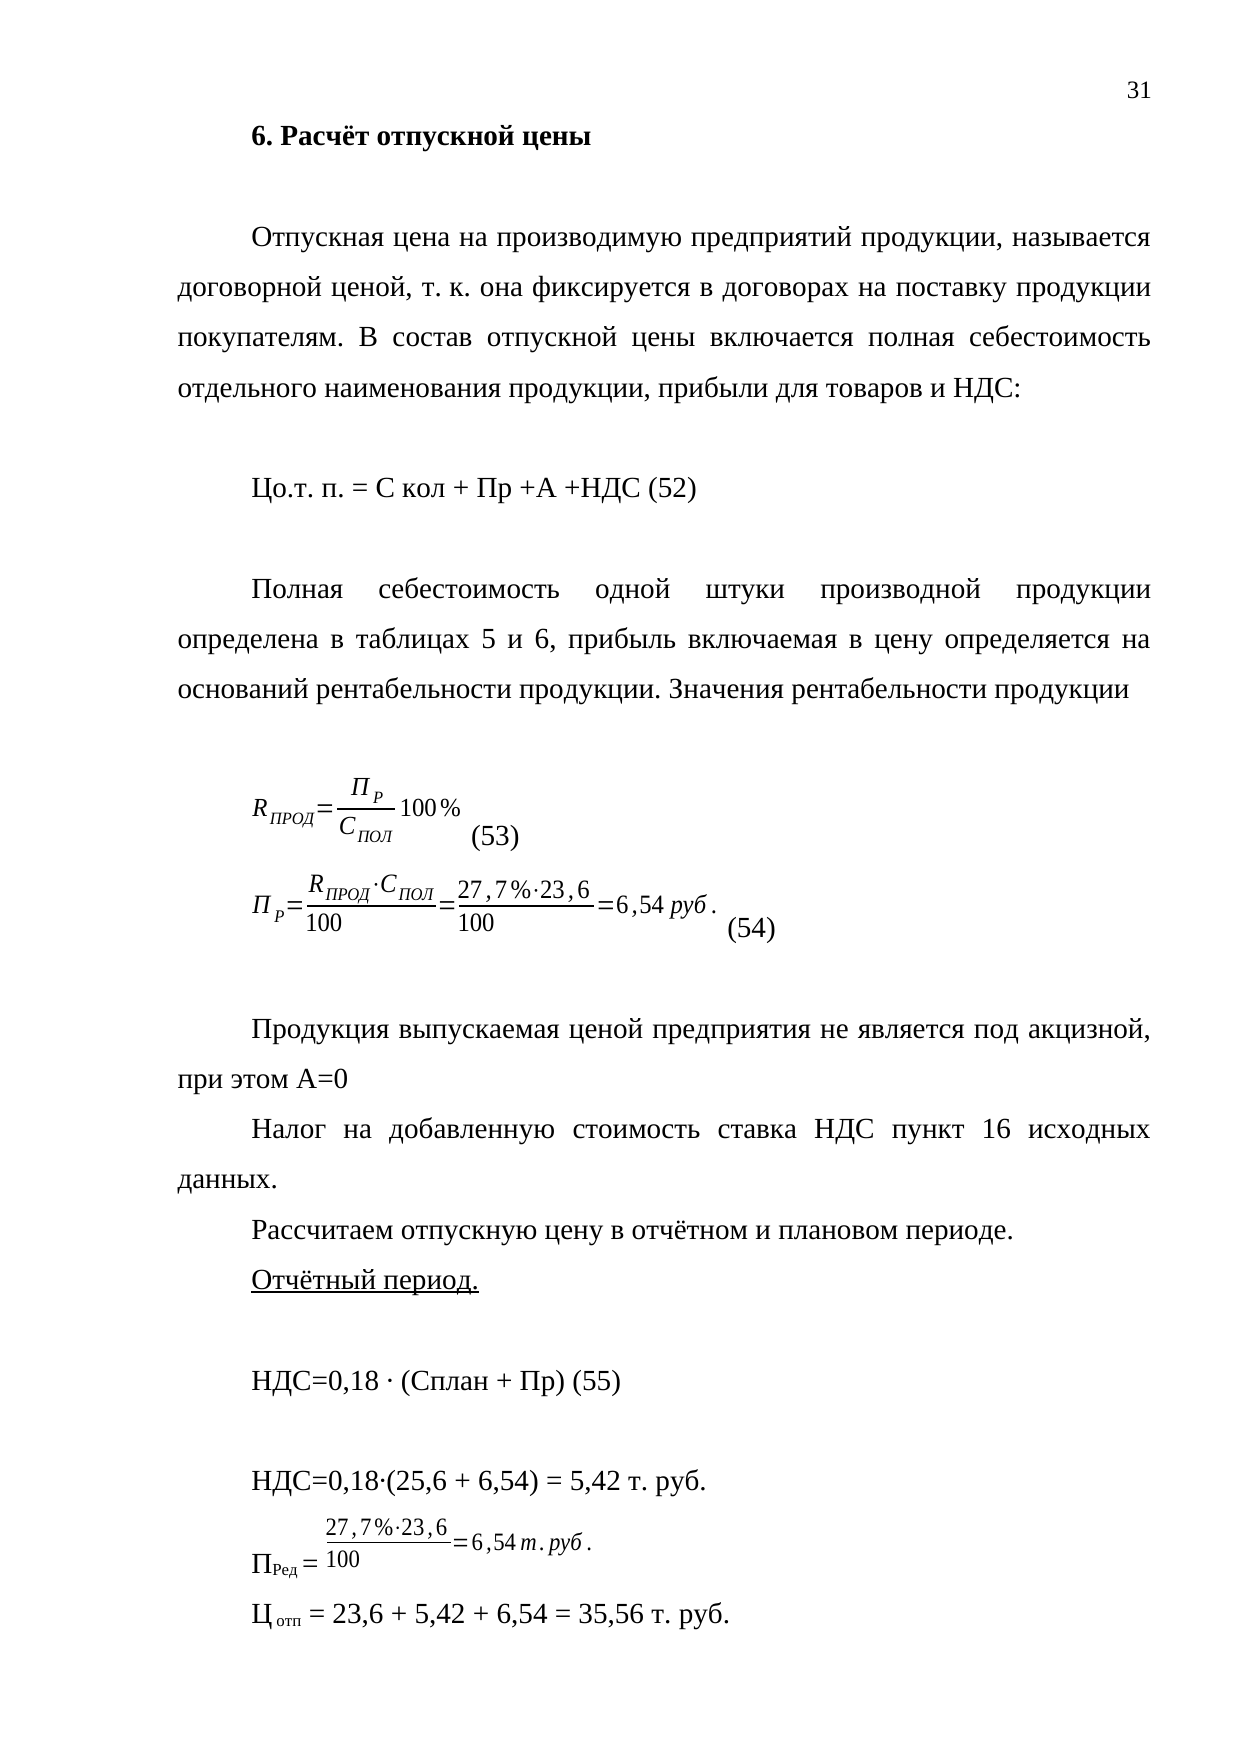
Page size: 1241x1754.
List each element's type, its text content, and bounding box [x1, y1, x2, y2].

text 6. Расчёт отпускной цены [177, 118, 1152, 152]
text Цо.т. п. = С кол + Пр +А +НДС (52) [177, 470, 1152, 504]
text Полная себестоимость одной штуки производной продукции определена в таблицах 5 и 6, прибыль включаемая в цену определяется на оснований рентабельности продукции. Значения рентабельности продукции [177, 571, 1152, 705]
text Отчётный период. [177, 1262, 1152, 1296]
text Налог на добавленную стоимость ставка НДС пункт 16 исходных данных. [177, 1111, 1152, 1195]
text НДС=0,18∙(25,6 + 6,54) = 5,42 т. руб. [177, 1463, 1152, 1497]
text Ц отп = 23,6 + 5,42 + 6,54 = 35,56 т. руб. [177, 1596, 1152, 1630]
text Рассчитаем отпускную цену в отчётном и плановом периоде. [177, 1212, 1152, 1246]
text ПРед = [177, 1514, 1152, 1579]
text (53) [177, 772, 1152, 852]
text (54) [177, 869, 1152, 944]
text Продукция выпускаемая ценой предприятия не является под акцизной, при этом А=0 [177, 1011, 1152, 1094]
text Отпускная цена на производимую предприятий продукции, называется договорной ценой, т. к. она фиксируется в договорах на поставку продукции покупателям. В состав отпускной цены включается полная себестоимость отдельного наименования продукции, прибыли для товаров и НДС: [177, 219, 1152, 403]
text НДС=0,18 ∙ (Сплан + Пр) (55) [177, 1363, 1152, 1396]
